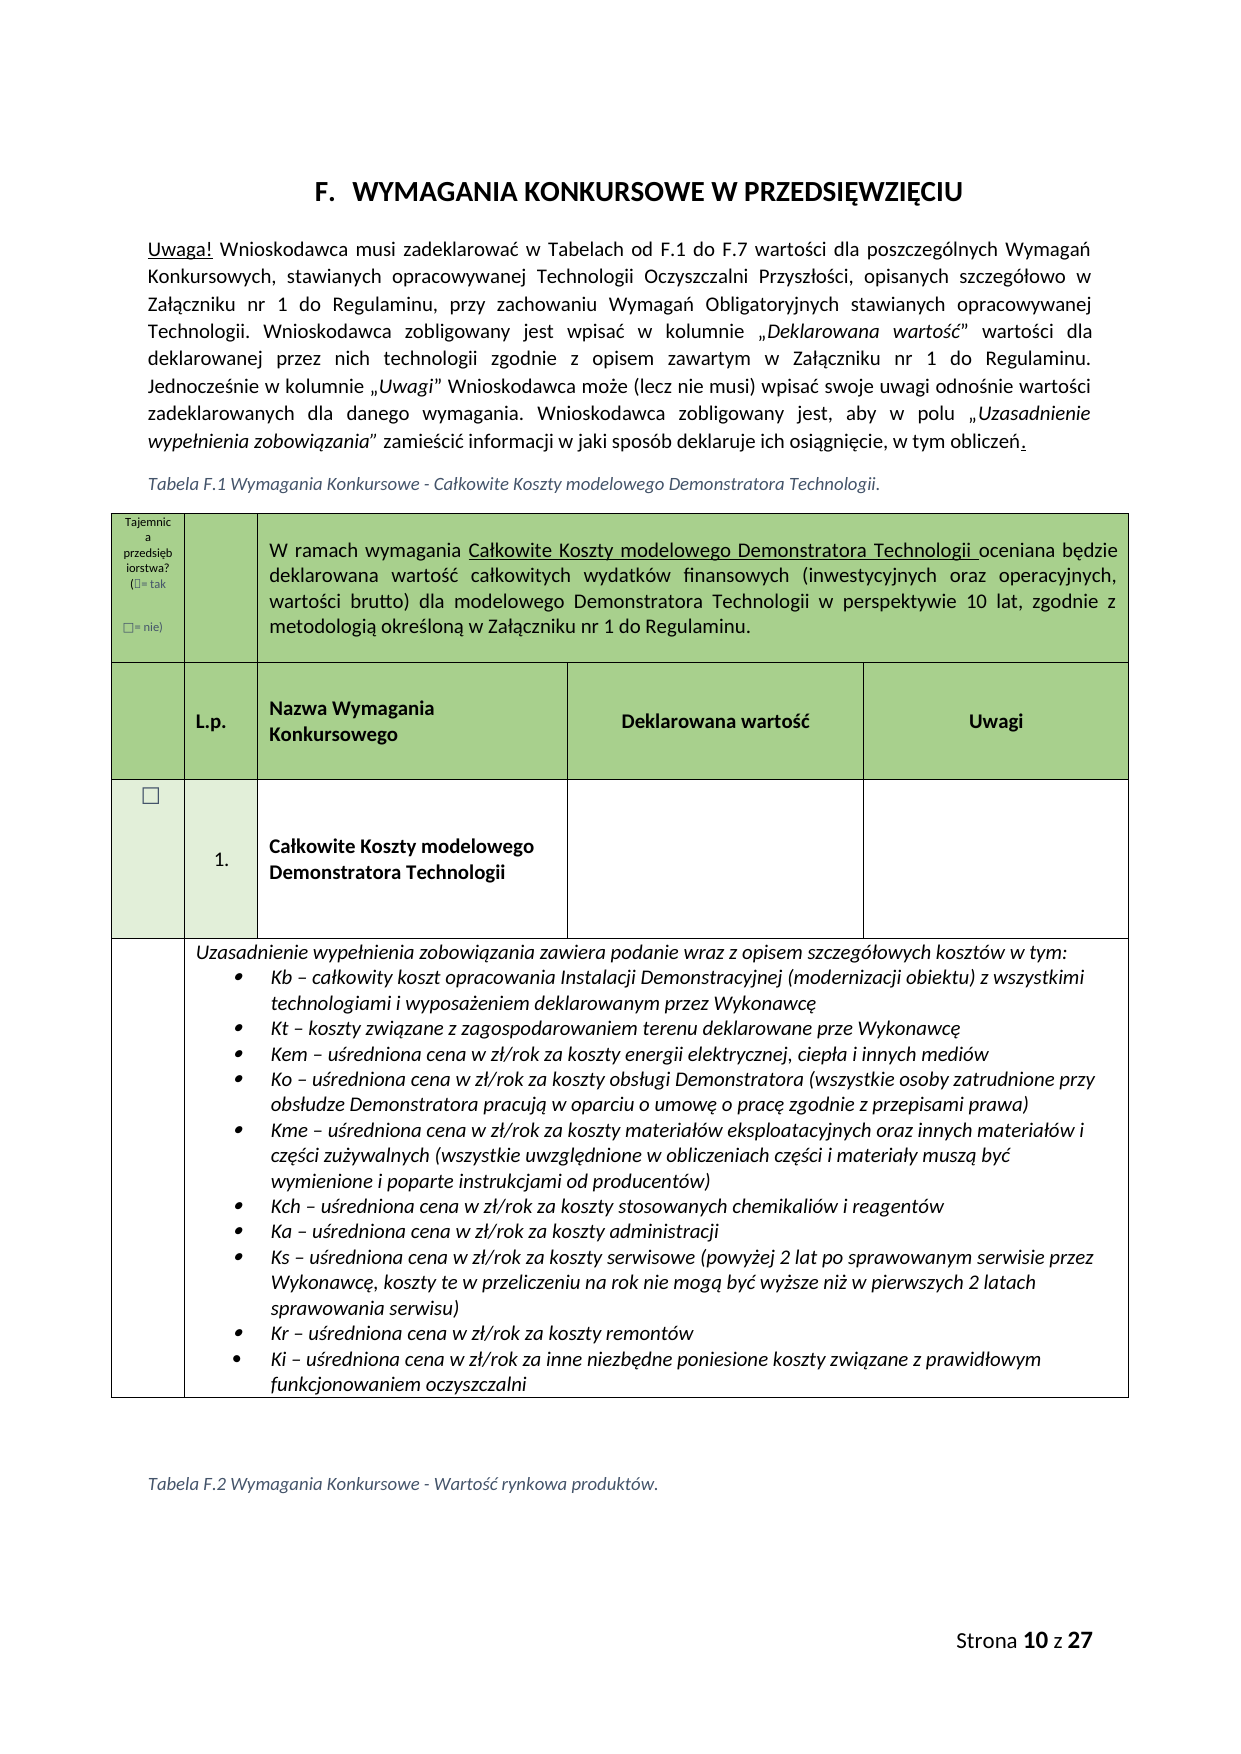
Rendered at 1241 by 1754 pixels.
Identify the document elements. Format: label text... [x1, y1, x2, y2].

table_cell [568, 780, 863, 938]
table_header W ramach wymagania Całkowite Koszty modelowego Demonstratora Technologii oceniana będzie deklarowana wartość całkowitych wydatków finansowych (inwestycyjnych oraz operacyjnych, wartości brutto) dla modelowego Demonstratora Technologii w perspektywie 10 lat, zgodnie z metodologią określoną w Załączniku nr 1 do Regulaminu. [258, 514, 1128, 662]
table_header [185, 514, 257, 662]
table_cell Całkowite Koszty modelowego Demonstratora Technologii [258, 780, 567, 938]
table_cell [185, 780, 257, 938]
table_cell Nazwa Wymagania Konkursowego [258, 663, 567, 779]
table_cell [112, 663, 184, 779]
subtitle WYMAGANIA KONKURSOWE W PRZEDSIĘWZIĘCIU [185, 173, 1093, 208]
table_cell Uwagi [864, 663, 1128, 779]
text Tabela F.2 Wymagania Konkursowe - Wartość rynkowa produktów. [148, 1472, 1093, 1495]
text Uwaga! Wnioskodawca musi zadeklarować w Tabelach od F.1 do F.7 wartości dla poszczególnych Wymagań Konkursowych, stawianych opracowywanej Technologii Oczyszczalni Przyszłości, opisanych szczegółowo w Załączniku nr 1 do Regulaminu, przy zachowaniu Wymagań Obligatoryjnych stawianych opracowywanej Technologii. Wnioskodawca zobligowany jest wpisać w kolumnie „Deklarowana wartość” wartości dla deklarowanej przez nich technologii zgodnie z opisem zawartym w Załączniku nr 1 do Regulaminu. Jednocześnie w kolumnie „Uwagi” Wnioskodawca może (lecz nie musi) wpisać swoje uwagi odnośnie wartości zadeklarowanych dla danego wymagania. Wnioskodawca zobligowany jest, aby w polu „Uzasadnienie wypełnienia zobowiązania” zamieścić informacji w jaki sposób deklaruje ich osiągnięcie, w tym obliczeń. [148, 236, 1093, 453]
text Tabela F.1 Wymagania Konkursowe - Całkowite Koszty modelowego Demonstratora Technologii. [148, 472, 1093, 495]
table_cell [112, 939, 184, 1397]
table_header Tajemnica przedsiębiorstwa? (= tak □= nie) [112, 514, 184, 662]
table_cell [864, 780, 1128, 938]
table_cell Deklarowana wartość [568, 663, 863, 779]
table_cell Uzasadnienie wypełnienia zobowiązania zawiera podanie wraz z opisem szczegółowych kosztów w tym: Kb – całkowity koszt opracowania Instalacji Demonstracyjnej (modernizacji obiektu) z wszystkimi technologiami i wyposażeniem deklarowanym przez Wykonawcę Kt – koszty związane z zagospodarowaniem terenu deklarowane prze Wykonawcę Kem – uśredniona cena w zł/rok za koszty energii elektrycznej, ciepła i innych mediów Ko – uśredniona cena w zł/rok za koszty obsługi Demonstratora (wszystkie osoby zatrudnione przy obsłudze Demonstratora pracują w oparciu o umowę o pracę zgodnie z przepisami prawa) Kme – uśredniona cena w zł/rok za koszty materiałów eksploatacyjnych oraz innych materiałów i części zużywalnych (wszystkie uwzględnione w obliczeniach części i materiały muszą być wymienione i poparte instrukcjami od producentów) Kch – uśredniona cena w zł/rok za koszty stosowanych chemikaliów i reagentów Ka – uśredniona cena w zł/rok za koszty administracji Ks – uśredniona cena w zł/rok za koszty serwisowe (powyżej 2 lat po sprawowanym serwisie przez Wykonawcę, koszty te w przeliczeniu na rok nie mogą być wyższe niż w pierwszych 2 latach sprawowania serwisu) Kr – uśredniona cena w zł/rok za koszty remontów Ki – uśredniona cena w zł/rok za inne niezbędne poniesione koszty związane z prawidłowym funkcjonowaniem oczyszczalni [185, 939, 1128, 1397]
table_cell L.p. [185, 663, 257, 779]
